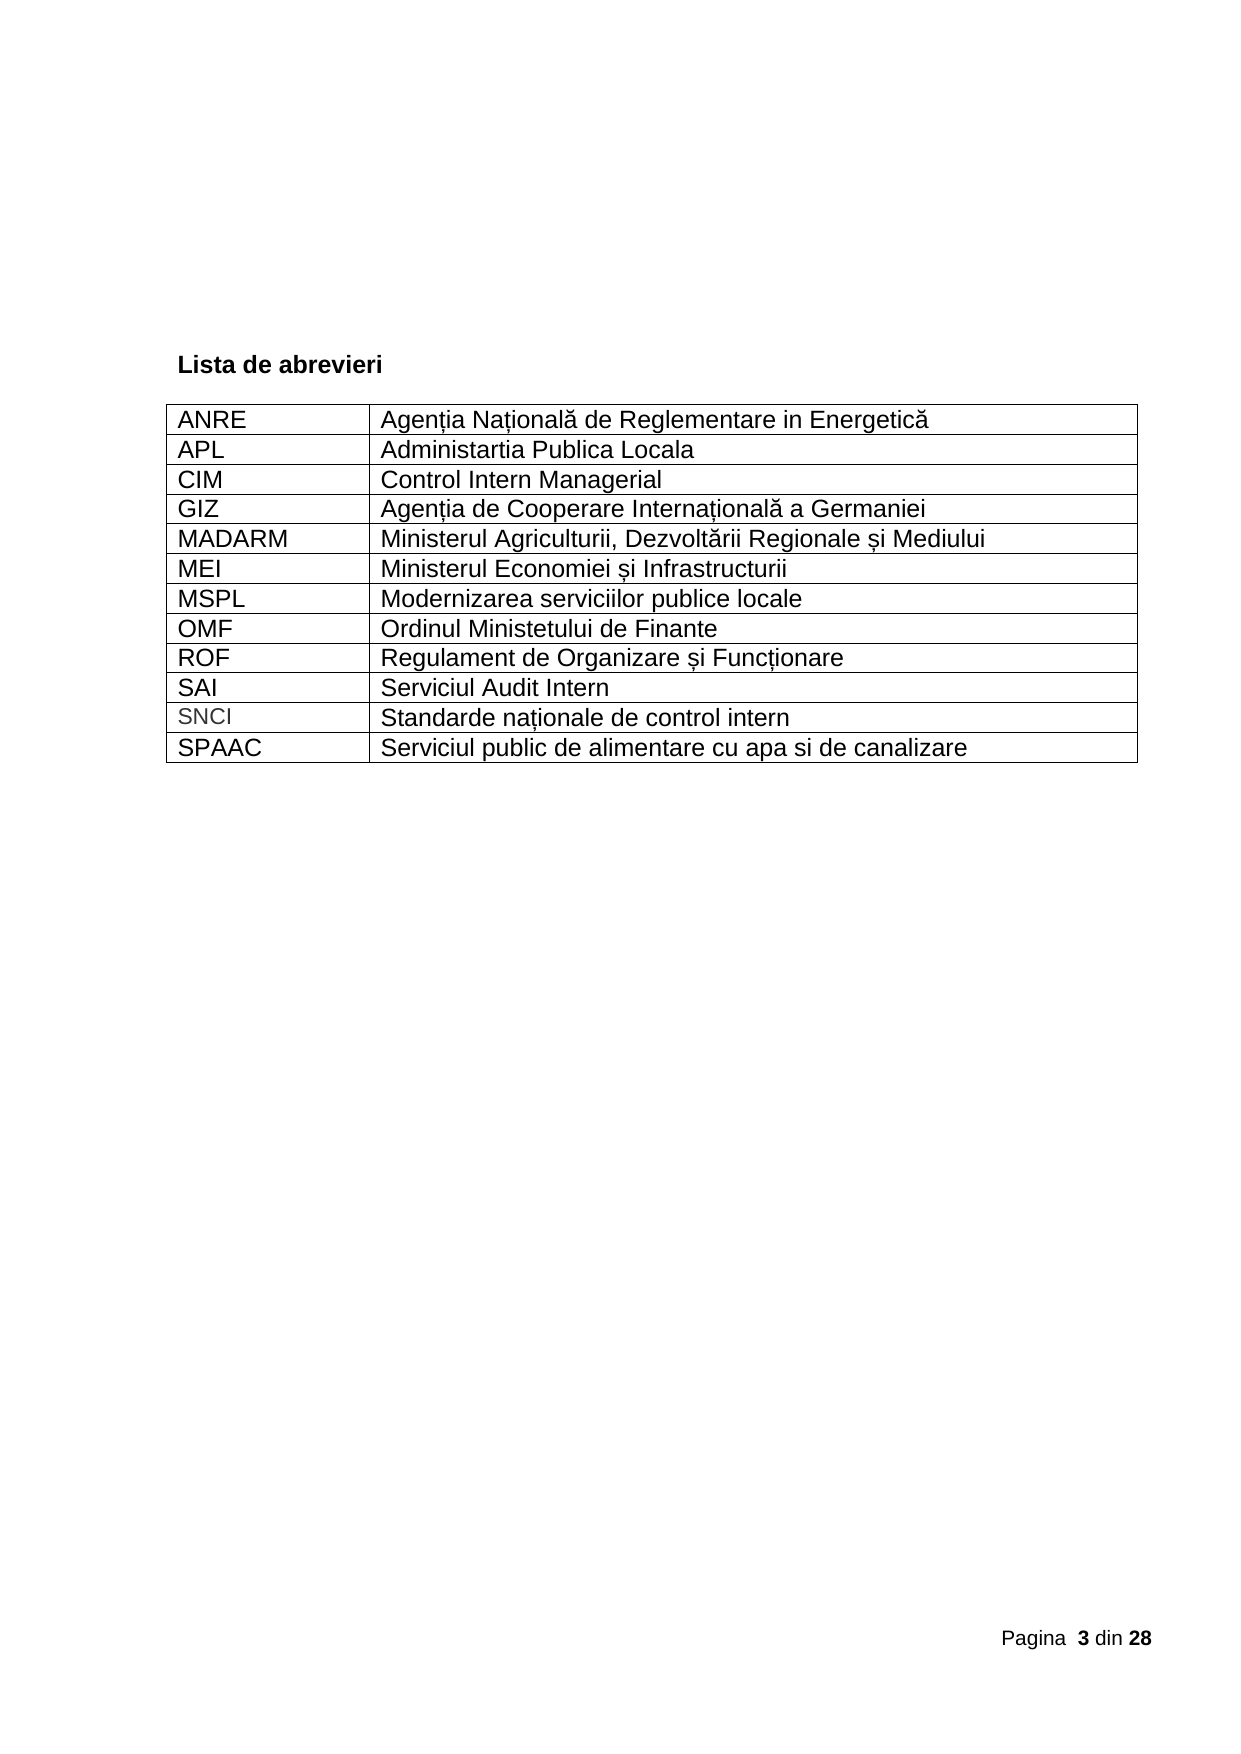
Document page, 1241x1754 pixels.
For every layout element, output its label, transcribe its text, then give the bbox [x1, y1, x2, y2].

table_cell Serviciul Audit Intern [370, 673, 1137, 702]
table_cell SNCI [167, 703, 369, 732]
table_cell Modernizarea serviciilor publice locale [370, 584, 1137, 613]
table_cell Ministerul Economiei și Infrastructurii [370, 554, 1137, 583]
table_cell Agenția de Cooperare Internațională a Germaniei [370, 495, 1137, 523]
table_cell MADARM [167, 524, 369, 553]
table_cell Ministerul Agriculturii, Dezvoltării Regionale și Mediului [370, 524, 1137, 553]
table_cell SPAAC [167, 733, 369, 762]
table_cell MEI [167, 554, 369, 583]
table_cell OMF [167, 614, 369, 642]
table_cell Control Intern Managerial [370, 465, 1137, 493]
table_header Agenția Națională de Reglementare in Energetică [370, 405, 1137, 434]
table_cell APL [167, 435, 369, 464]
table_cell MSPL [167, 584, 369, 613]
table_cell CIM [167, 465, 369, 493]
table_cell Standarde naționale de control intern [370, 703, 1137, 732]
table_cell GIZ [167, 495, 369, 523]
table_cell ROF [167, 644, 369, 672]
table_cell Serviciul public de alimentare cu apa si de canalizare [370, 733, 1137, 762]
table_cell Administartia Publica Locala [370, 435, 1137, 464]
table_cell Ordinul Ministetului de Finante [370, 614, 1137, 642]
table_cell Regulament de Organizare și Funcționare [370, 644, 1137, 672]
text Lista de abrevieri [177, 350, 1152, 379]
table_header ANRE [167, 405, 369, 434]
table_cell SAI [167, 673, 369, 702]
